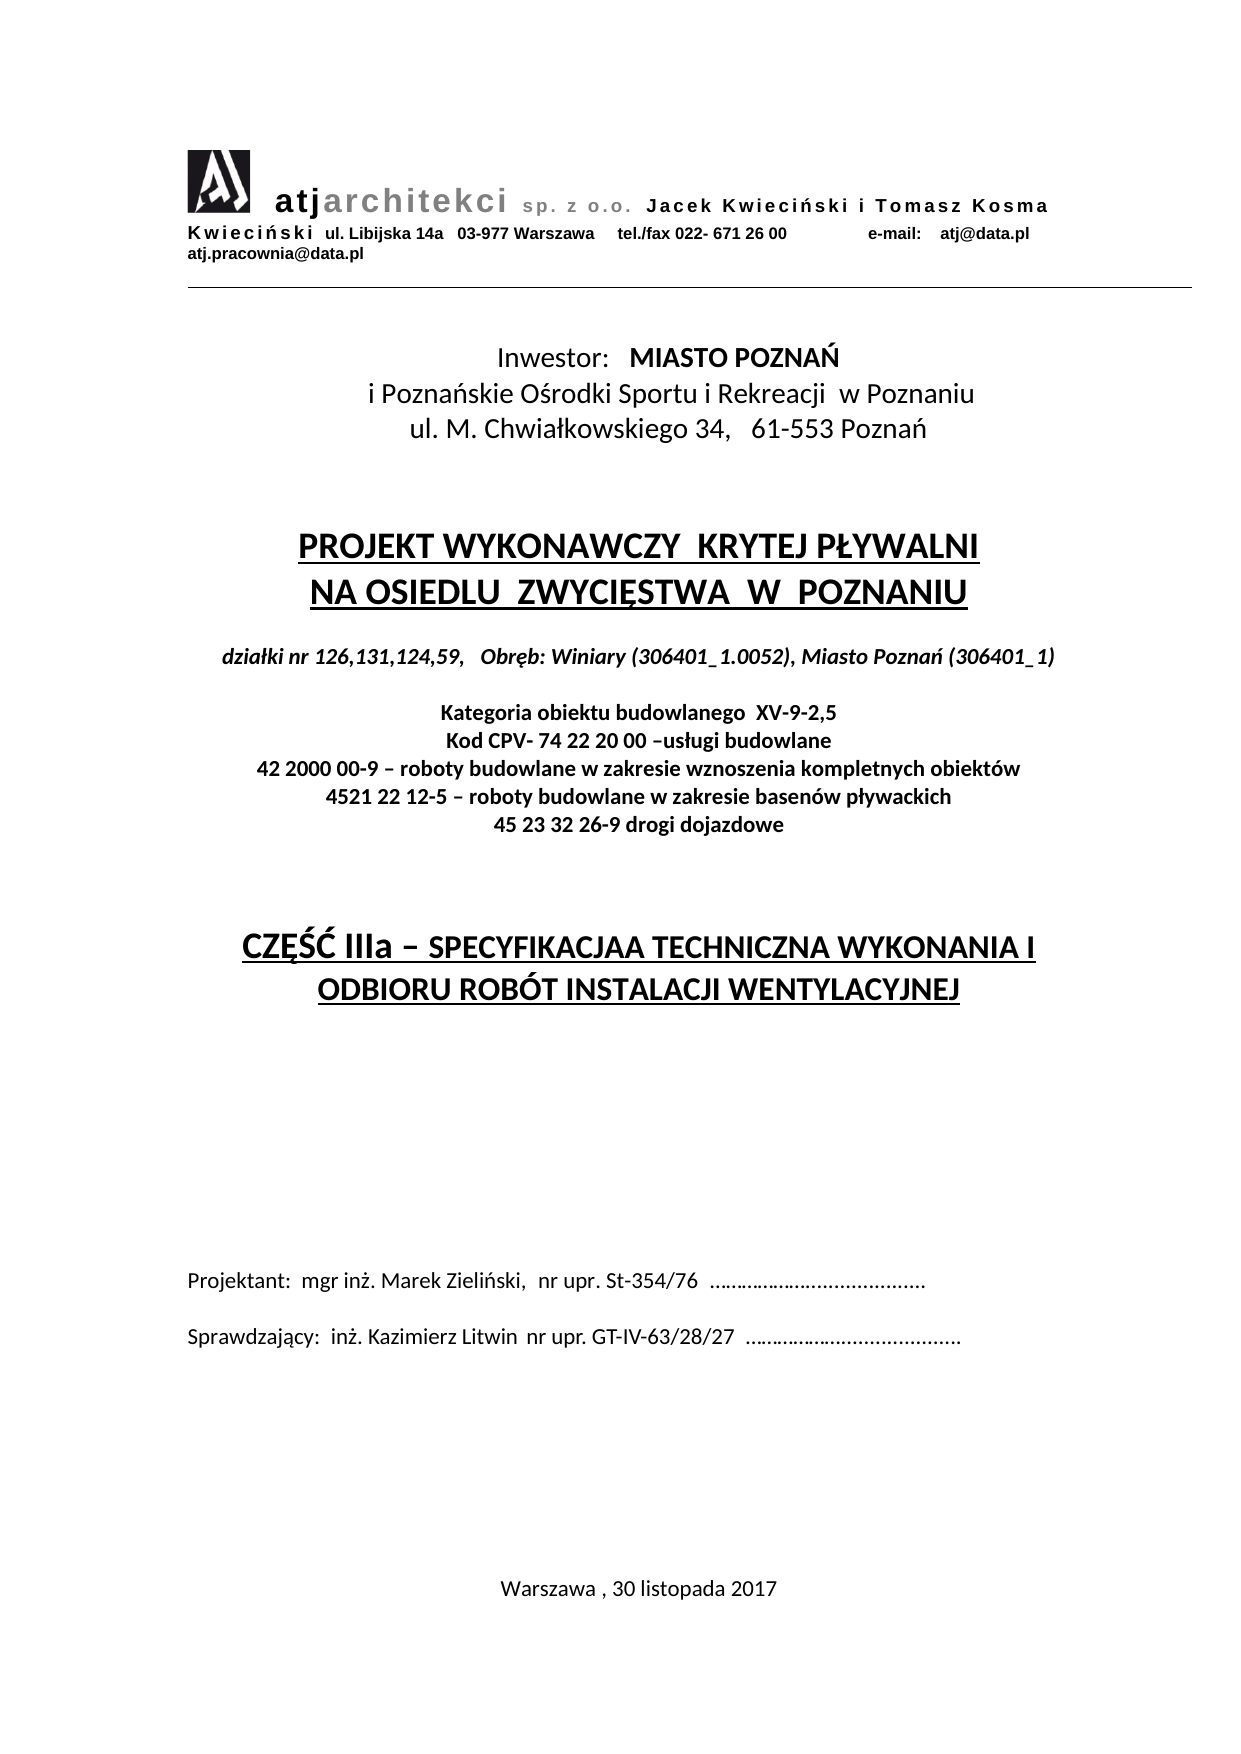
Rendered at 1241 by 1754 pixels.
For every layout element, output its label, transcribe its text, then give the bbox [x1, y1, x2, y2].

text Kod CPV- 74 22 20 00 –usługi budowlane [187, 726, 1090, 754]
text CZĘŚĆ IIIa – SPECYFIKACJAA TECHNICZNA WYKONANIA I ODBIORU ROBÓT INSTALACJI WENTYLACYJNEJ [187, 922, 1090, 1009]
subtitle działki nr 126,131,124,59, Obręb: Winiary (306401_1.0052), Miasto Poznań (306401_1) [187, 642, 1090, 670]
text ul. M. Chwiałkowskiego 34, 61-553 Poznań [187, 411, 1149, 446]
text Warszawa , 30 listopada 2017 [187, 1574, 1090, 1602]
text atjarchitekci sp. i Tomasz Kosma Kwieciński ul. Libijska 14a 03-977 Warszawa tel./fax 022- 671 26 00 e-mail: atj@data.pl atj.pracownia@data.pl [187, 150, 1090, 263]
text i Poznańskie Ośrodki Sportu i Rekreacji w Poznaniu [187, 375, 1149, 411]
text Kategoria obiektu budowlanego XV-9-2,5 [187, 698, 1090, 726]
text 45 23 32 26-9 drogi dojazdowe [187, 810, 1090, 838]
text 4521 22 12-5 – roboty budowlane w zakresie basenów pływackich [187, 782, 1090, 810]
text Inwestor: MIASTO POZNAŃ [187, 339, 1149, 375]
text Projektant: mgr inż. Marek Zieliński, nr upr. St-354/76 ………………..................... [187, 1266, 1090, 1294]
text PROJEKT WYKONAWCZY KRYTEJ PŁYWALNI [187, 522, 1090, 568]
text Sprawdzający: inż. Kazimierz Litwin nr upr. GT-IV-63/28/27 ………………..................... [187, 1322, 1090, 1350]
text 42 2000 00-9 – roboty budowlane w zakresie wznoszenia kompletnych obiektów [187, 754, 1090, 782]
picture [187, 150, 251, 213]
text NA OSIEDLU ZWYCIĘSTWA W POZNANIU [187, 568, 1090, 614]
